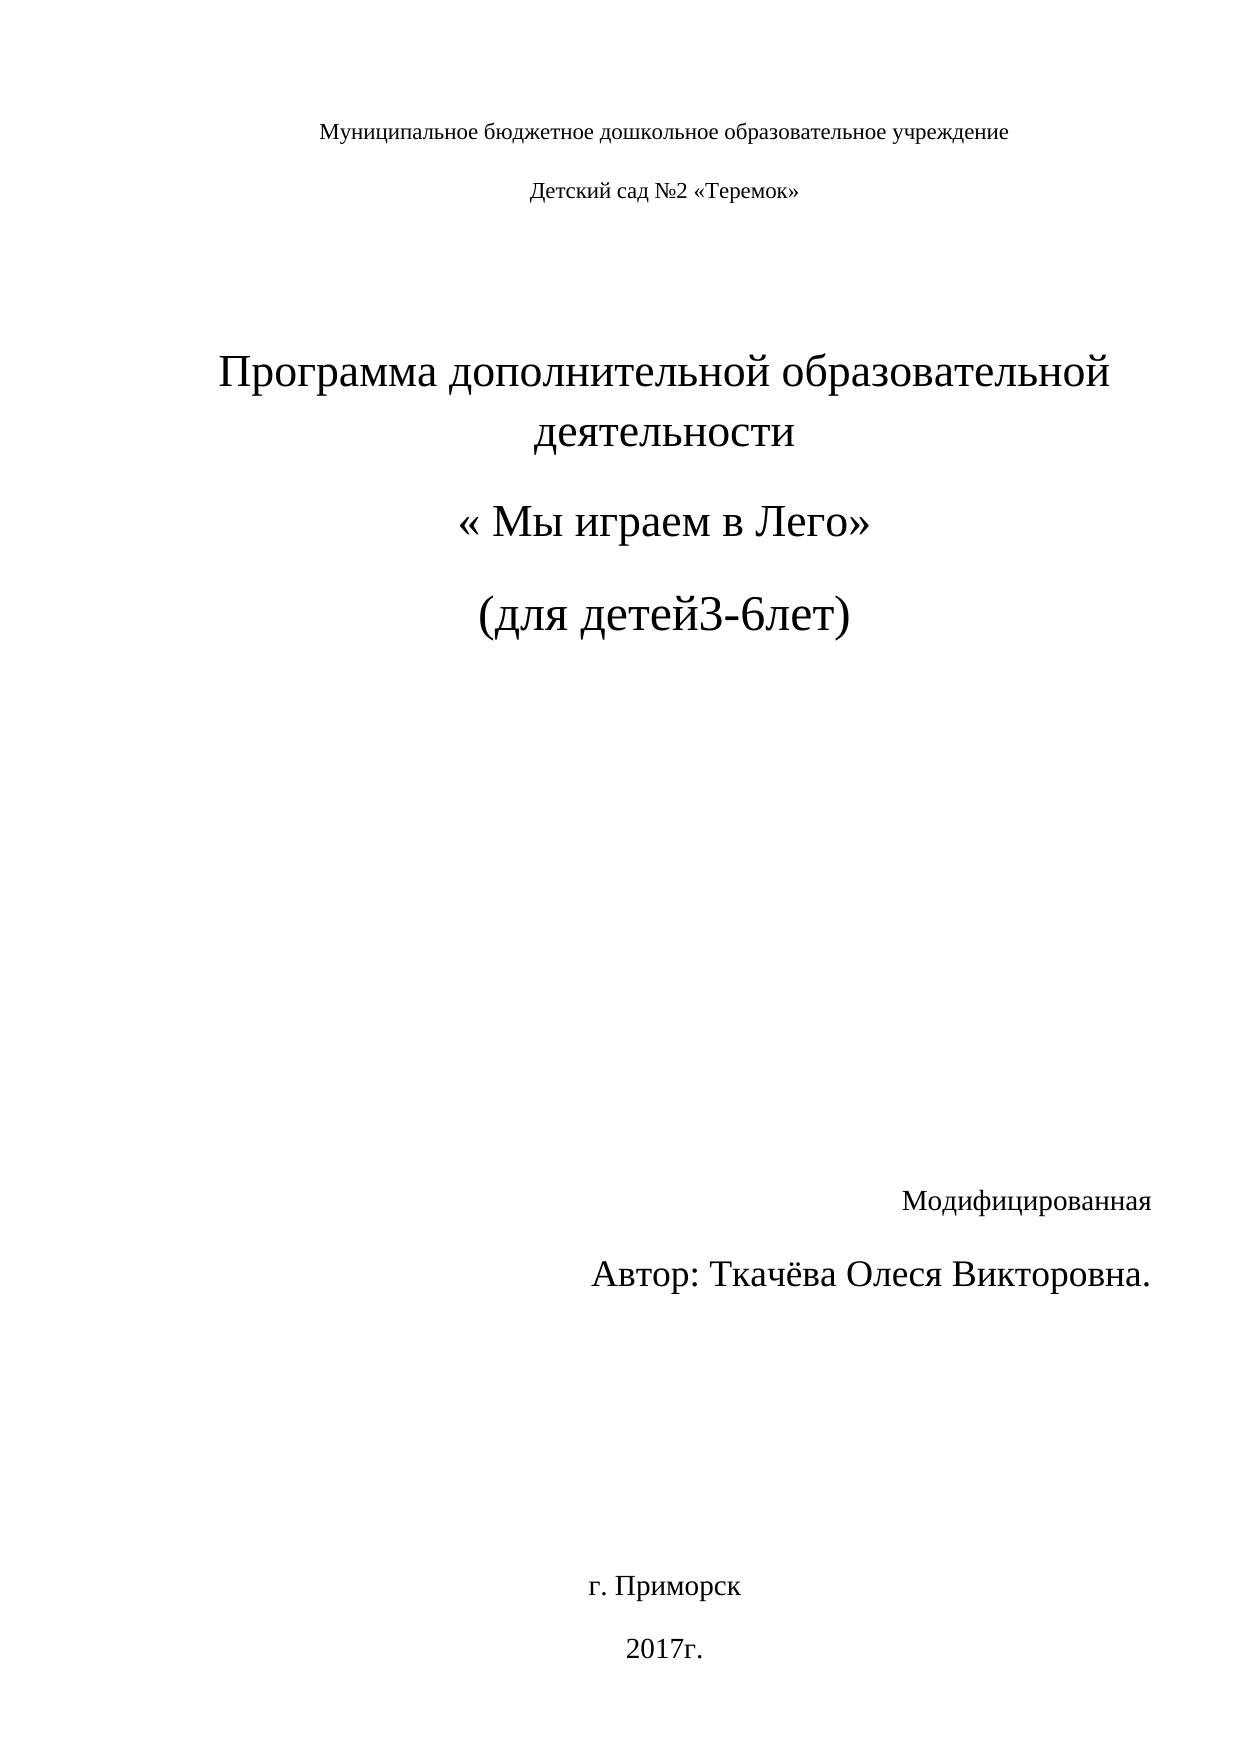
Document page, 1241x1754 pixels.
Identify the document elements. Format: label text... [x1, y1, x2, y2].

text Программа дополнительной образовательной деятельности [177, 343, 1152, 457]
text Детский сад №2 «Теремок» [177, 177, 1152, 204]
text Автор: Ткачёва Олеся Викторовна. [177, 1251, 1152, 1294]
text Муниципальное бюджетное дошкольное образовательное учреждение [177, 118, 1152, 144]
text « Мы играем в Лего» [177, 493, 1152, 546]
text г. Приморск [177, 1568, 1152, 1602]
text 2017г. [177, 1631, 1152, 1665]
text (для детей3-6лет) [177, 583, 1152, 641]
text Модифицированная [177, 1183, 1152, 1217]
